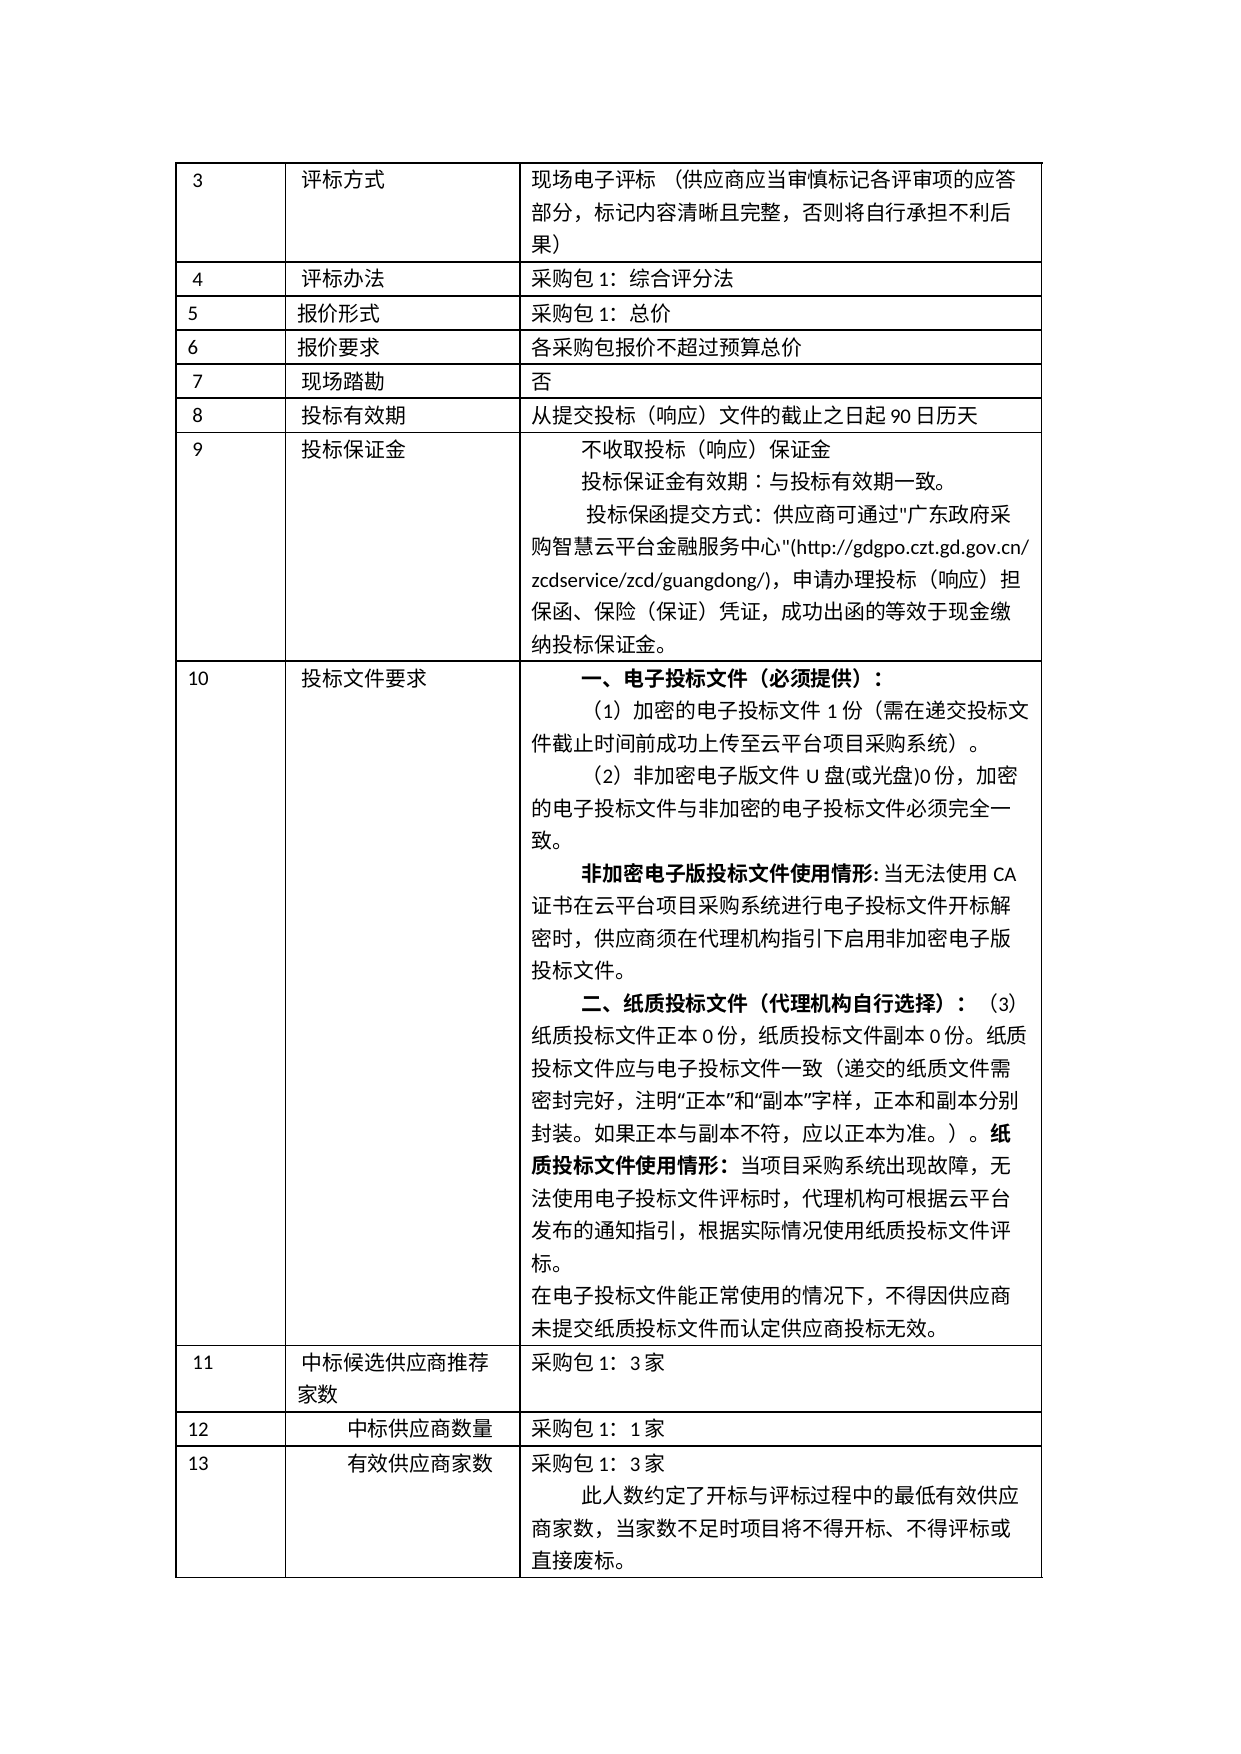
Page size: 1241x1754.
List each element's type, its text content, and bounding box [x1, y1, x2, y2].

table_cell 现场电子评标 （供应商应当审慎标记各评审项的应答部分，标记内容清晰且完整，否则将自行承担不利后果） [521, 164, 1041, 261]
table_cell 采购包1：3家 此人数约定了开标与评标过程中的最低有效供应商家数，当家数不足时项目将不得开标、不得评标或直接废标。 [521, 1447, 1041, 1577]
table_cell 投标保证金 [286, 433, 519, 660]
table_cell 12 [177, 1413, 285, 1445]
table_cell 采购包1：总价 [521, 297, 1041, 329]
table_cell 中标供应商数量 [286, 1413, 519, 1445]
table_cell 从提交投标（响应）文件的截止之日起90日历天 [521, 399, 1041, 431]
table_cell 采购包1：综合评分法 [521, 263, 1041, 295]
table_cell 投标有效期 [286, 399, 519, 431]
table_cell 4 [177, 263, 285, 295]
table_cell 评标办法 [286, 263, 519, 295]
table_cell 现场踏勘 [286, 365, 519, 397]
table_cell 11 [177, 1346, 285, 1411]
table_cell 报价要求 [286, 331, 519, 363]
table_cell 否 [521, 365, 1041, 397]
table_cell 报价形式 [286, 297, 519, 329]
table_cell 5 [177, 297, 285, 329]
table_cell 7 [177, 365, 285, 397]
table_cell 10 [177, 662, 285, 1344]
table_cell 有效供应商家数 [286, 1447, 519, 1577]
table_cell 评标方式 [286, 164, 519, 261]
table_cell 各采购包报价不超过预算总价 [521, 331, 1041, 363]
table_cell 3 [177, 164, 285, 261]
table_cell 投标文件要求 [286, 662, 519, 1344]
table_cell 8 [177, 399, 285, 431]
table_cell 13 [177, 1447, 285, 1577]
table_cell 采购包1：3家 [521, 1346, 1041, 1411]
table_cell 一、电子投标文件（必须提供）： （1）加密的电子投标文件 1 份（需在递交投标文件截止时间前成功上传至云平台项目采购系统）。 （2）非加密电子版文件 U 盘(或光盘)0份，加密的电子投标文件与非加密的电子投标文件必须完全一致。 非加密电子版投标文件使用情形: 当无法使用 CA 证书在云平台项目采购系统进行电子投标文件开标解密时，供应商须在代理机构指引下启用非加密电子版投标文件。 二、纸质投标文件（代理机构自行选择）：（3）纸质投标文件正本0份，纸质投标文件副本0份。纸质投标文件应与电子投标文件一致（递交的纸质文件需密封完好，注明“正本”和“副本”字样，正本和副本分别封装。如果正本与副本不符，应以正本为准。）。纸质投标文件使用情形：当项目采购系统出现故障，无法使用电子投标文件评标时，代理机构可根据云平台发布的通知指引，根据实际情况使用纸质投标文件评标。 在电子投标文件能正常使用的情况下，不得因供应商未提交纸质投标文件而认定供应商投标无效。 [521, 662, 1041, 1344]
table_cell 不收取投标（响应）保证金 投标保证金有效期∶与投标有效期一致。 投标保函提交方式：供应商可通过"广东政府采购智慧云平台金融服务中心"(http://gdgpo.czt.gd.gov.cn/zcdservice/zcd/guangdong/)，申请办理投标（响应）担保函、保险（保证）凭证，成功出函的等效于现金缴纳投标保证金。 [521, 433, 1041, 660]
table_cell 9 [177, 433, 285, 660]
table_cell 采购包1：1家 [521, 1413, 1041, 1445]
table_cell 中标候选供应商推荐家数 [286, 1346, 519, 1411]
table_cell 6 [177, 331, 285, 363]
